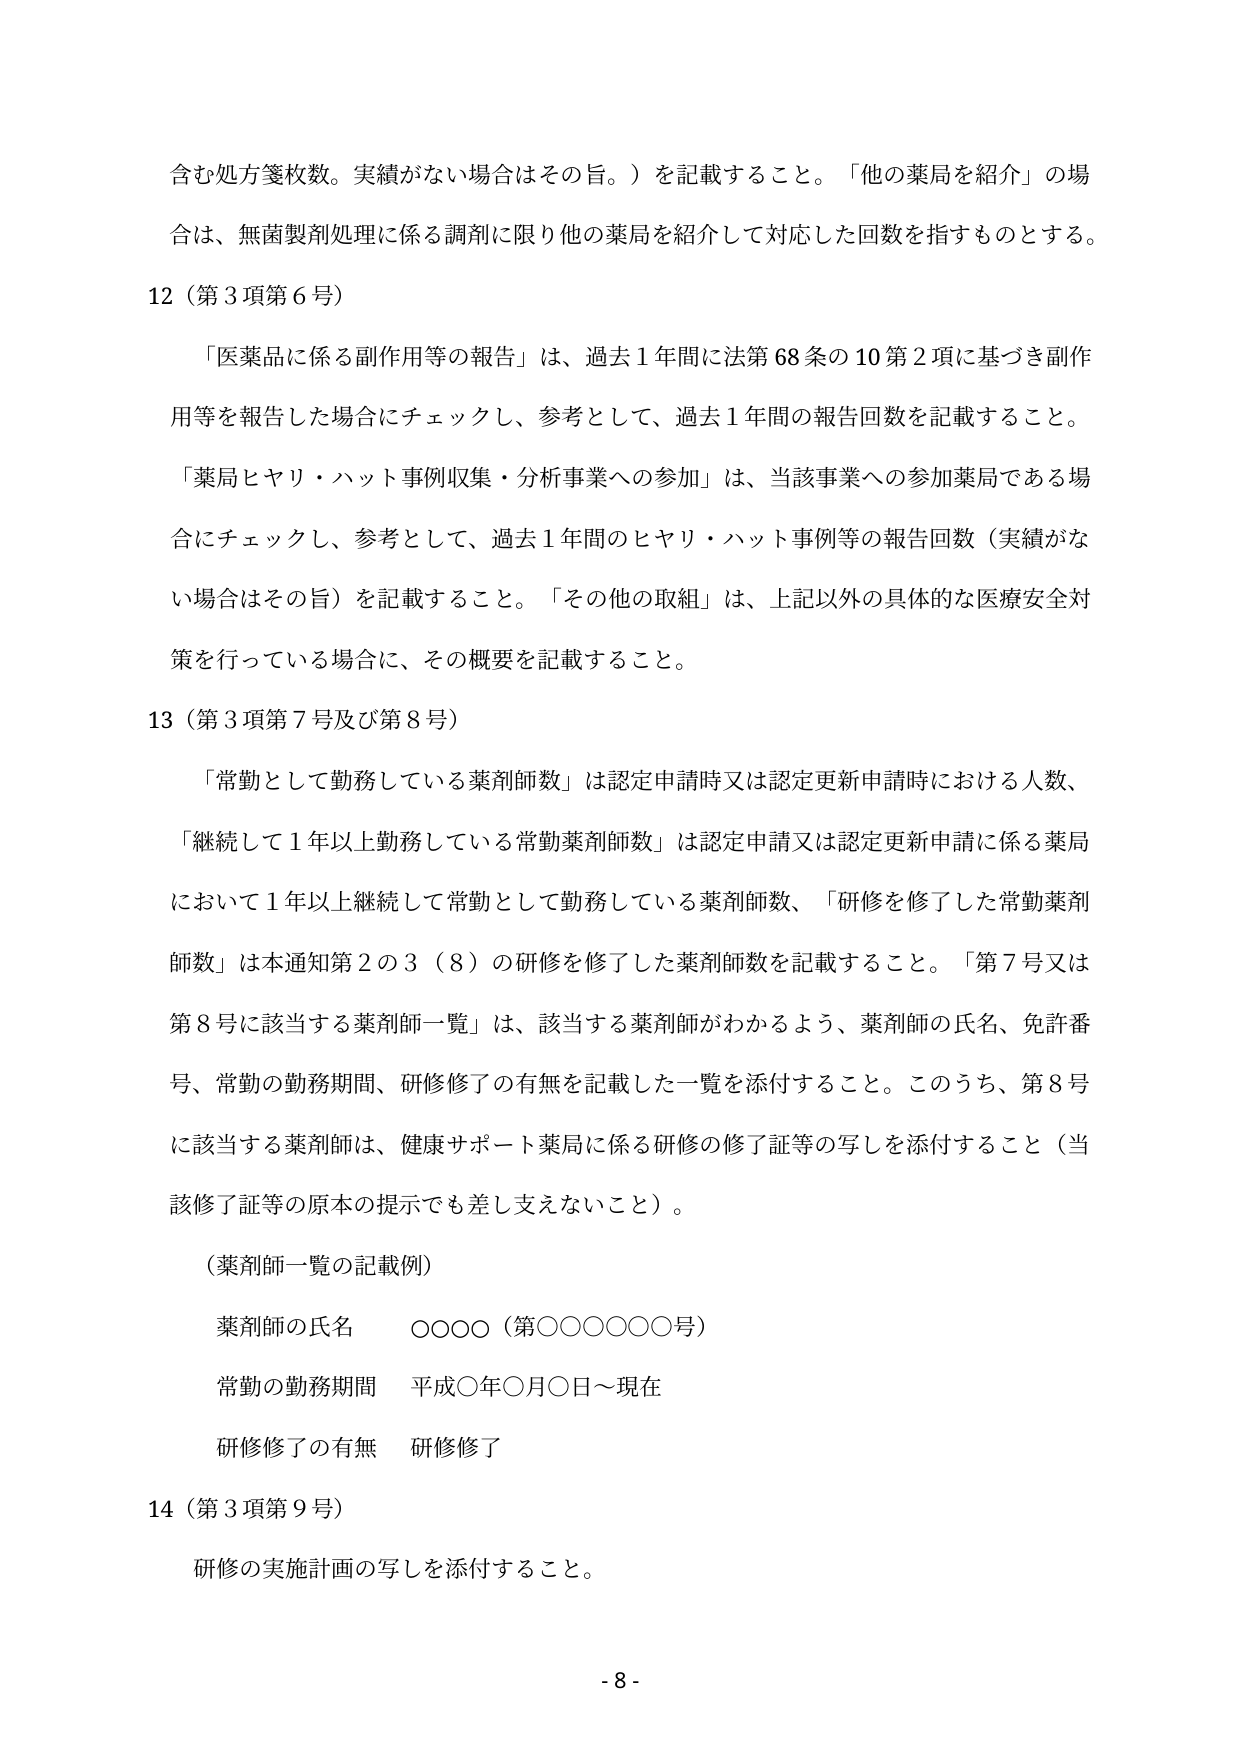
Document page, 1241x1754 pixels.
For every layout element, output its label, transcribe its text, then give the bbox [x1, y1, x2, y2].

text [169, 143, 1092, 264]
text 14（第３項第９号） [148, 1477, 1092, 1537]
text 12（第３項第６号） [148, 264, 1092, 325]
text 「常勤として勤務している薬剤師数」は認定申請時又は認定更新申請時における人数、「継続して１年以上勤務している常勤薬剤師数」は認定申請又は認定更新申請に係る薬局において１年以上継続して常勤として勤務している薬剤師数、「研修を修了した常勤薬剤師数」は本通知第２の３（８）の研修を修了した薬剤師数を記載すること。「第７号又は第８号に該当する薬剤師一覧」は、該当する薬剤師がわかるよう、薬剤師の氏名、免許番号、常勤の勤務期間、研修修了の有無を記載した一覧を添付すること。このうち、第８号に該当する薬剤師は、健康サポート薬局に係る研修の修了証等の写しを添付すること（当該修了証等の原本の提示でも差し支えないこと）。 [169, 749, 1092, 1234]
text 研修修了の有無 研修修了 [148, 1416, 1092, 1477]
text 13（第３項第７号及び第８号） [148, 689, 1092, 749]
text 「医薬品に係る副作用等の報告」は、過去１年間に法第68条の10第２項に基づき副作用等を報告した場合にチェックし、参考として、過去１年間の報告回数を記載すること。「薬局ヒヤリ・ハット事例収集・分析事業への参加」は、当該事業への参加薬局である場合にチェックし、参考として、過去１年間のヒヤリ・ハット事例等の報告回数（実績がない場合はその旨）を記載すること。「その他の取組」は、上記以外の具体的な医療安全対策を行っている場合に、その概要を記載すること。 [148, 325, 1092, 689]
text （薬剤師一覧の記載例） [148, 1234, 1092, 1295]
text 常勤の勤務期間 平成○年○月○日～現在 [148, 1356, 1092, 1416]
text 研修の実施計画の写しを添付すること。 [148, 1537, 1092, 1598]
text 薬剤師の氏名 ○○○○（第○○○○○○号） [148, 1295, 1092, 1356]
